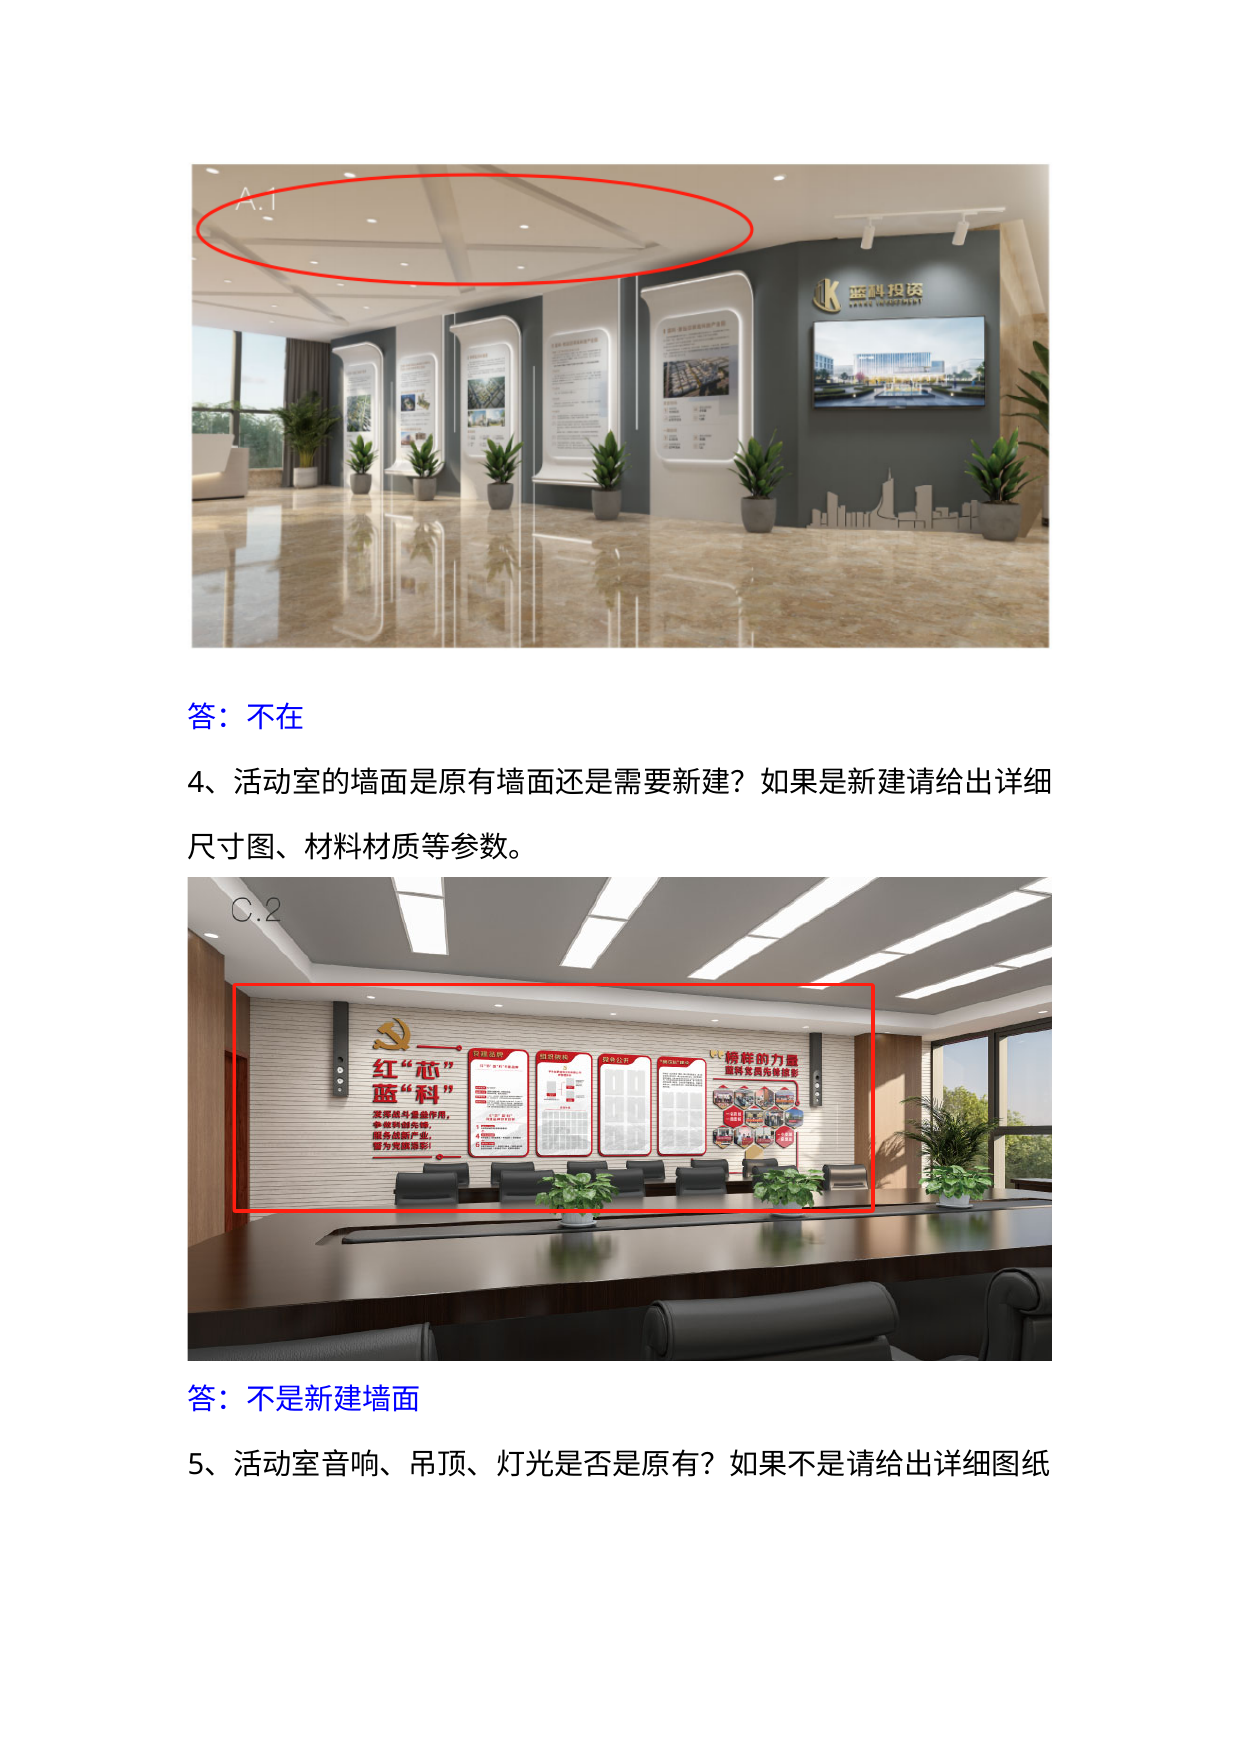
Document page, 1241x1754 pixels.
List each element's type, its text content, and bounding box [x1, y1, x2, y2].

picture [187, 877, 1052, 1361]
text 答：不在 [187, 682, 1053, 747]
list 活动室音响、吊顶、灯光是否是原有？如果不是请给出详细图纸 [187, 1429, 1053, 1494]
list 活动室的墙面是原有墙面还是需要新建？如果是新建请给出详细尺寸图、材料材质等参数。 [187, 747, 1053, 877]
picture [187, 162, 1053, 651]
text 答：不是新建墙面 [187, 1364, 1053, 1429]
